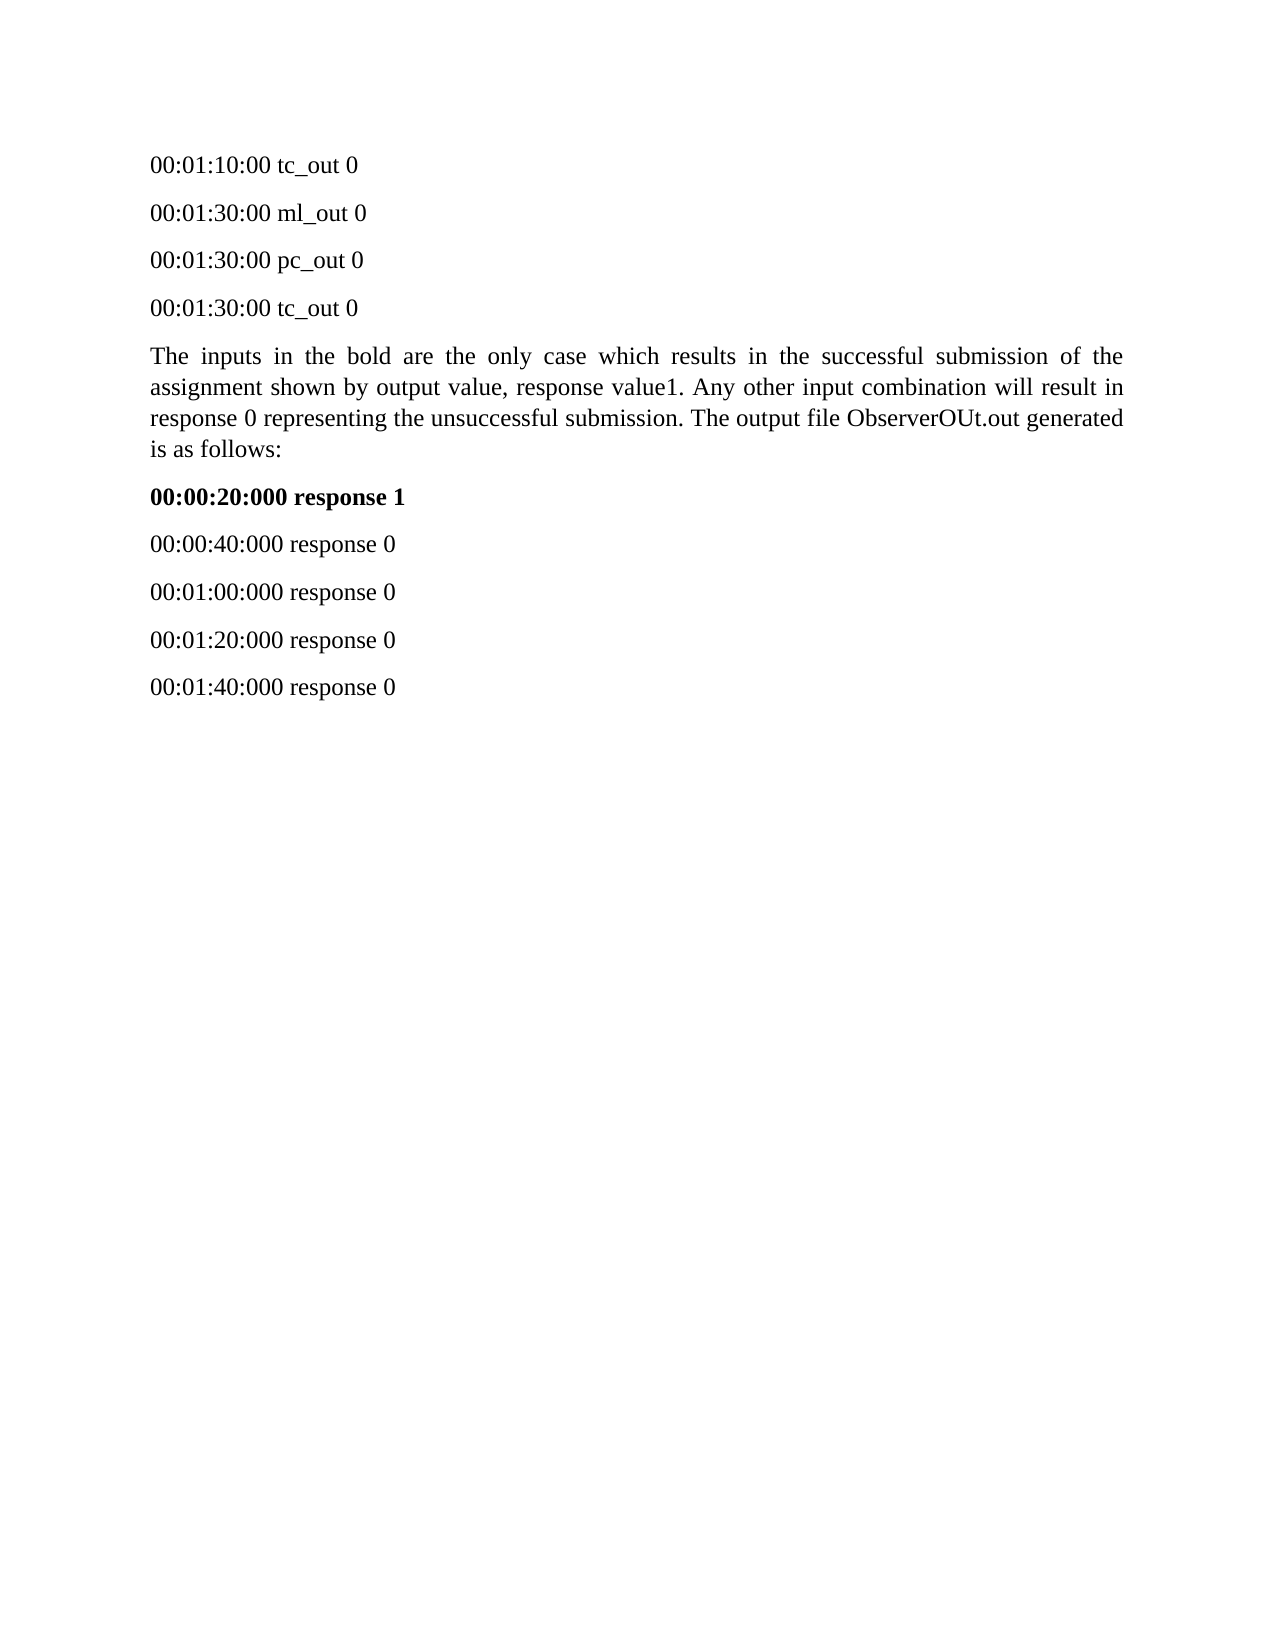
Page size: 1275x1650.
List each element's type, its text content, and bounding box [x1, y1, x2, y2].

text 00:01:00:000 response 0 [150, 577, 1125, 606]
text 00:00:20:000 response 1 [150, 482, 1125, 510]
text 00:01:10:00 tc_out 0 [150, 150, 1125, 179]
text 00:00:40:000 response 0 [150, 529, 1125, 558]
text 00:01:30:00 ml_out 0 [150, 198, 1125, 226]
text 00:01:30:00 pc_out 0 [150, 245, 1125, 274]
text 00:01:40:000 response 0 [150, 672, 1125, 701]
text 00:01:30:00 tc_out 0 [150, 293, 1125, 322]
text The inputs in the bold are the only case which results in the successful submission of the assignment shown by output value, response value1. Any other input combination will result in response 0 representing the unsuccessful submission. The output file ObserverOUt.out generated is as follows: [150, 341, 1125, 463]
text 00:01:20:000 response 0 [150, 625, 1125, 653]
